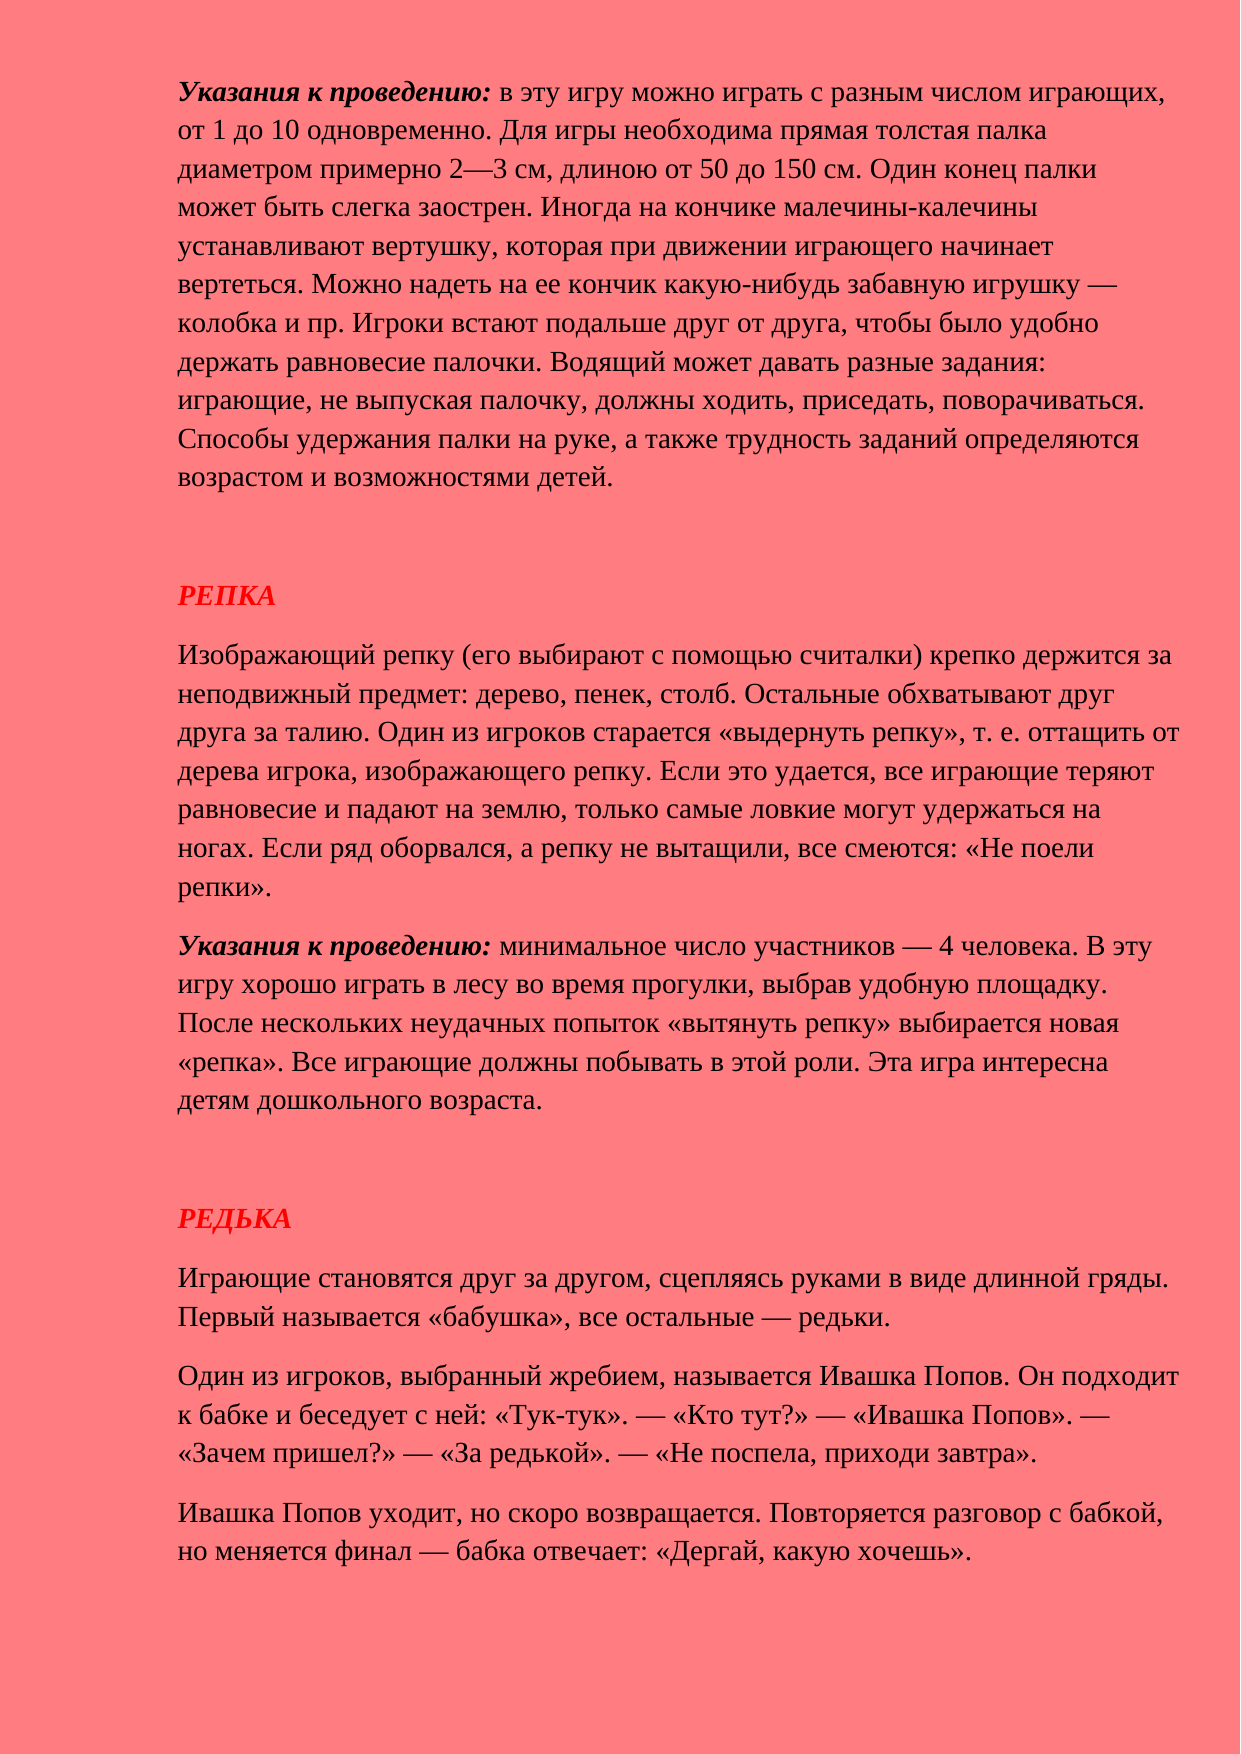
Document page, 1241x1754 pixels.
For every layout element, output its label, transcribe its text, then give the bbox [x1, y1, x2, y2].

text Изображающий репку (его выбирают с помощью считалки) крепко держится за неподвижный предмет: дерево, пенек, столб. Остальные обхватывают друг друга за талию. Один из игроков старается «выдернуть репку», т. е. оттащить от дерева игрока, изображающего репку. Если это удается, все играющие теряют равновесие и падают на землю, только самые ловкие могут удержаться на ногах. Если ряд оборвался, а репку не вытащили, все смеются: «Не поели репки». [177, 637, 1181, 902]
text Играющие становятся друг за другом, сцепляясь руками в виде длинной гряды. Первый называется «бабушка», все остальные — редьки. [177, 1260, 1181, 1332]
text РЕДЬКА [177, 1201, 1181, 1234]
text РЕПКА [177, 578, 1181, 612]
text Один из игроков, выбранный жребием, называется Ивашка Попов. Он подходит к бабке и беседует с ней: «Тук-тук». — «Кто тут?» — «Ивашка Попов». — «Зачем пришел?» — «За редькой». — «Не поспела, приходи завтра». [177, 1358, 1181, 1469]
text Указания к проведению: в эту игру можно играть с разным числом играющих, от 1 до 10 одновременно. Для игры необходима прямая толстая палка диаметром примерно 2—3 см, длиною от 50 до 150 см. Один конец палки может быть слегка заострен. Иногда на кончике малечины-калечины устанавливают вертушку, которая при движении играющего начинает вертеться. Можно надеть на ее кончик какую-нибудь забавную игрушку — колобка и пр. Игроки встают подальше друг от друга, чтобы было удобно держать равновесие палочки. Водящий может давать разные задания: играющие, не выпуская палочку, должны ходить, приседать, поворачиваться. Способы удержания палки на руке, а также трудность заданий определяются возрастом и возможностями детей. [177, 74, 1181, 493]
text Ивашка Попов уходит, но скоро возвращается. Повторяется разговор с бабкой, но меняется финал — бабка отвечает: «Дергай, какую хочешь». [177, 1495, 1181, 1567]
text Указания к проведению: минимальное число участников — 4 человека. В эту игру хорошо играть в лесу во время прогулки, выбрав удобную площадку. После нескольких неудачных попыток «вытянуть репку» выбирается новая «репка». Все играющие должны побывать в этой роли. Эта игра интересна детям дошкольного возраста. [177, 928, 1181, 1116]
